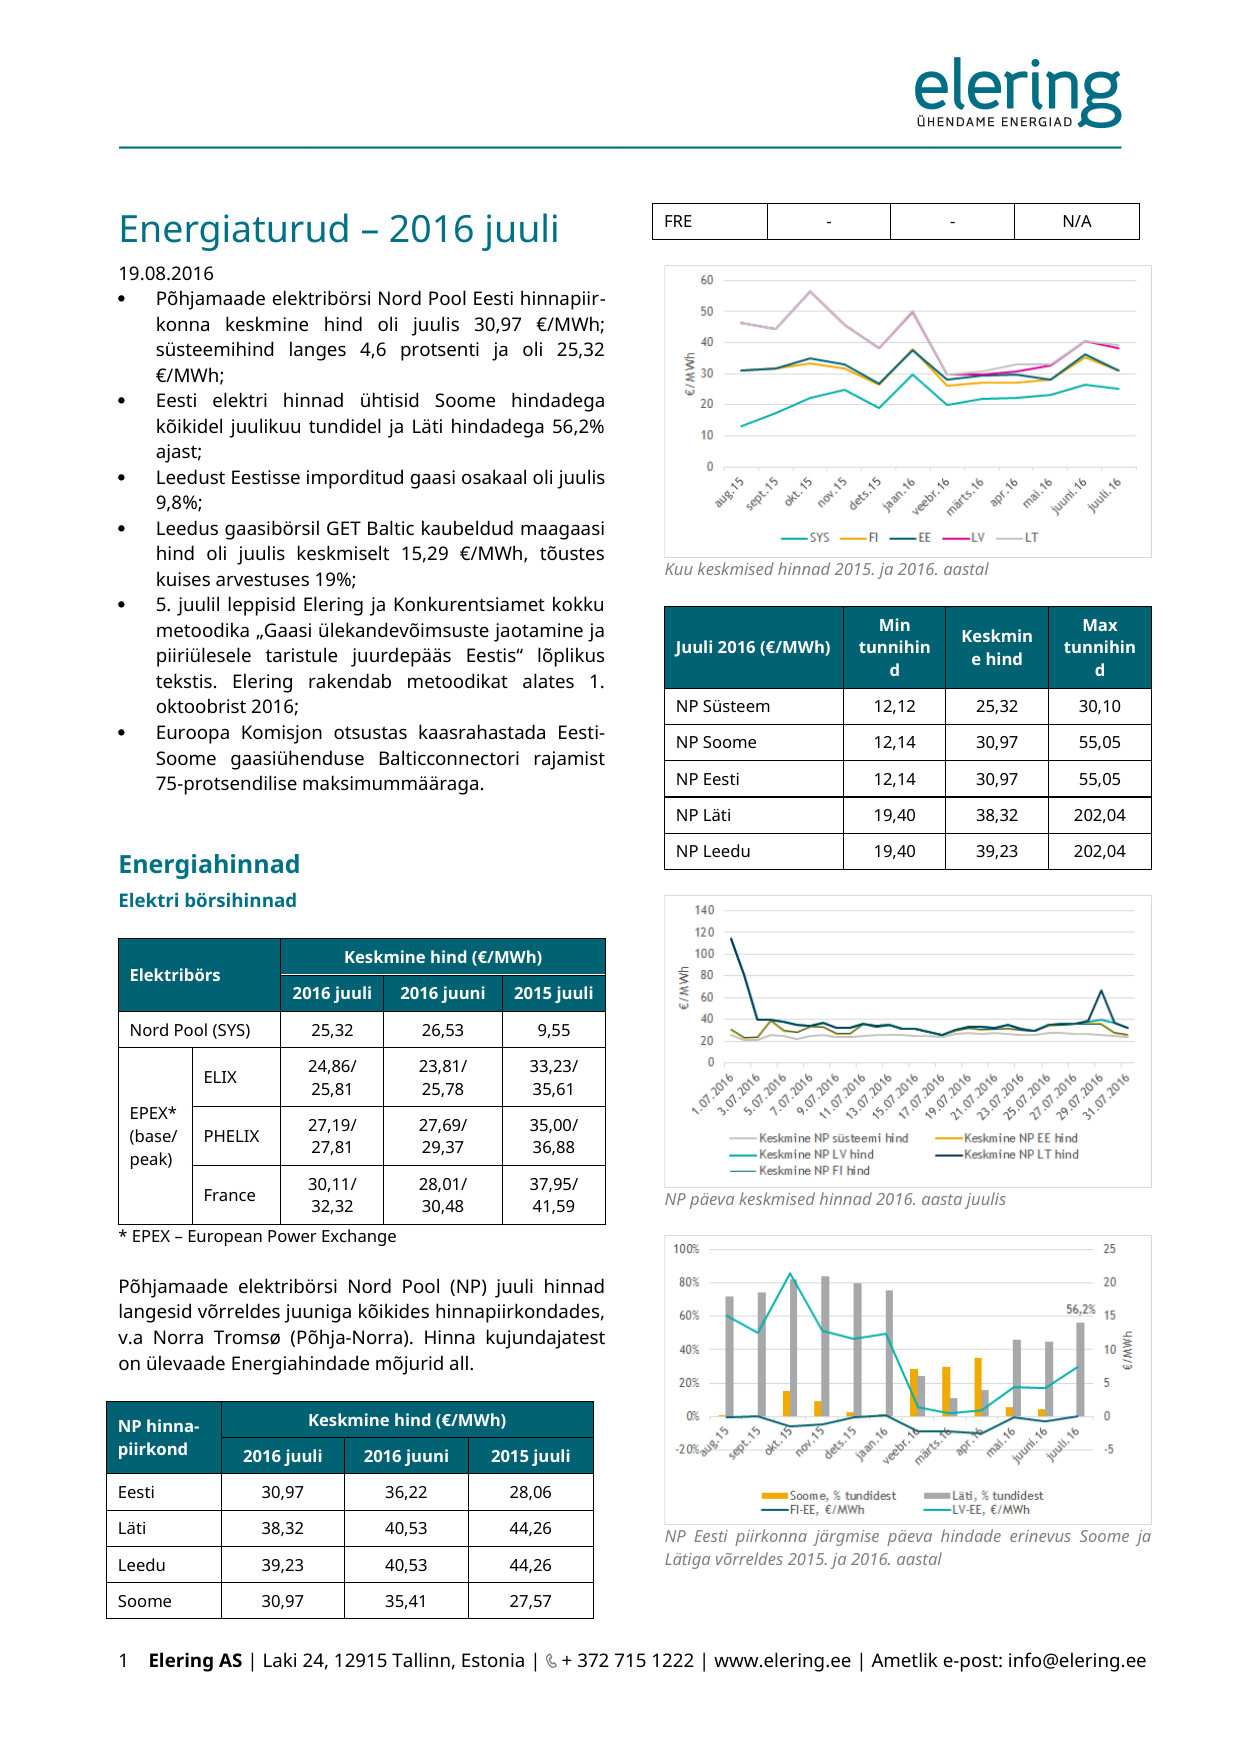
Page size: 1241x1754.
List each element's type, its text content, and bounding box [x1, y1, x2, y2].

table_cell NP Eesti [665, 761, 843, 796]
table_cell 30,10 [1049, 689, 1151, 724]
table_cell 25,32 [946, 689, 1048, 724]
list Euroopa Komisjon otsustas kaasrahastada Eesti-Soome gaasiühenduse Balticconnectori rajamist 75-protsendilise maksimummääraga. [118, 719, 605, 796]
table_header Keskmine hind (€/MWh) [281, 939, 605, 974]
list Leedus gaasibörsil GET Baltic kaubeldud maagaasi hind oli juulis keskmiselt 15,29 €/MWh, tõustes kuises arvestuses 19%; [118, 515, 605, 592]
list 5. juulil leppisid Elering ja Konkurentsiamet kokku metoodika „Gaasi ülekandevõimsuste jaotamine ja piiriülesele taristule juurdepääs Eestis“ lõplikus tekstis. Elering rakendab metoodikat alates 1. oktoobrist 2016; [118, 592, 605, 719]
table_cell Läti [107, 1511, 221, 1546]
text 19.08.2016 [118, 260, 605, 286]
text Elektri börsihinnad [118, 887, 605, 913]
table_cell 37,95/ 41,59 [503, 1166, 605, 1224]
table_cell 28,06 [469, 1474, 593, 1509]
table_cell 25,32 [281, 1012, 383, 1047]
table_header Keskmine hind [946, 607, 1048, 688]
table_header Min tunnihind [844, 607, 945, 688]
table_cell 9,55 [503, 1012, 605, 1047]
table_cell 202,04 [1049, 834, 1151, 869]
subtitle Energiaturud – 2016 juuli [118, 203, 605, 254]
table_cell 27,19/ 27,81 [281, 1107, 383, 1165]
table_cell PHELIX [193, 1107, 280, 1165]
picture [1, 0, 1239, 162]
table_cell 38,32 [946, 798, 1048, 833]
table_header Keskmine hind (€/MWh) [222, 1402, 593, 1437]
table_cell 19,40 [844, 834, 945, 869]
table_cell Nord Pool (SYS) [119, 1012, 280, 1047]
table_cell Soome [107, 1583, 221, 1618]
table_cell 30,97 [222, 1474, 344, 1509]
table_cell NP Läti [665, 798, 843, 833]
table_cell 30,97 [946, 761, 1048, 796]
picture [664, 265, 1152, 558]
list Põhjamaade elektribörsi Nord Pool Eesti hinnapiirkonna keskmine hind oli juulis 30,97 €/MWh; süsteemihind langes 4,6 protsenti ja oli 25,32 €/MWh; [118, 286, 605, 388]
table_cell 12,12 [844, 689, 945, 724]
table_cell 30,11/ 32,32 [281, 1166, 383, 1224]
table_cell 33,23/ 35,61 [503, 1048, 605, 1106]
table_cell N/A [1015, 204, 1139, 239]
table_cell 12,14 [844, 725, 945, 760]
table_cell 27,69/ 29,37 [384, 1107, 502, 1165]
picture [664, 1235, 1152, 1525]
table_cell NP Süsteem [665, 689, 843, 724]
table_header Max tunnihind [1049, 607, 1151, 688]
table_cell - [768, 204, 890, 239]
table_cell 40,53 [345, 1511, 468, 1546]
table_cell 2016 juuni [384, 976, 502, 1011]
table_cell 27,57 [469, 1583, 593, 1618]
table_cell 28,01/ 30,48 [384, 1166, 502, 1224]
table_cell ELIX [193, 1048, 280, 1106]
table_cell 24,86/ 25,81 [281, 1048, 383, 1106]
picture [664, 895, 1152, 1188]
list Leedust Eestisse imporditud gaasi osakaal oli juulis 9,8%; [118, 464, 605, 515]
text * EPEX – European Power Exchange [118, 1225, 605, 1248]
table_cell FRE [653, 204, 767, 239]
table_cell EPEX* (base/ peak) [119, 1048, 192, 1224]
table_cell - [891, 204, 1014, 239]
table_cell 44,26 [469, 1547, 593, 1582]
table_cell 19,40 [844, 798, 945, 833]
text NP päeva keskmised hinnad 2016. aasta juulis [664, 1188, 1152, 1210]
table_cell 40,53 [345, 1547, 468, 1582]
table_cell 35,41 [345, 1583, 468, 1618]
table_cell Leedu [107, 1547, 221, 1582]
table_cell 2016 juuli [281, 976, 383, 1011]
table_cell 30,97 [222, 1583, 344, 1618]
table_cell 38,32 [222, 1511, 344, 1546]
table_cell 35,00/ 36,88 [503, 1107, 605, 1165]
text Kuu keskmised hinnad 2015. ja 2016. aastal [664, 558, 1152, 580]
table_cell 2015 juuli [469, 1438, 593, 1473]
table_cell NP Leedu [665, 834, 843, 869]
table_cell 55,05 [1049, 761, 1151, 796]
table_cell Eesti [107, 1474, 221, 1509]
table_cell 202,04 [1049, 798, 1151, 833]
table_cell 55,05 [1049, 725, 1151, 760]
table_cell 26,53 [384, 1012, 502, 1047]
table_cell 23,81/ 25,78 [384, 1048, 502, 1106]
text NP Eesti piirkonna järgmise päeva hindade erinevus Soome ja Lätiga võrreldes 2015. ja 2016. aastal [664, 1525, 1152, 1570]
table_cell 2016 juuni [345, 1438, 468, 1473]
table_header NP hinnapiirkond [107, 1402, 221, 1473]
table_cell 39,23 [946, 834, 1048, 869]
table_cell 2015 juuli [503, 976, 605, 1011]
table_cell 12,14 [844, 761, 945, 796]
table_header Juuli 2016 (€/MWh) [665, 607, 843, 688]
subtitle Energiahinnad [118, 847, 605, 881]
table_cell NP Soome [665, 725, 843, 760]
table_cell 30,97 [946, 725, 1048, 760]
text Põhjamaade elektribörsi Nord Pool (NP) juuli hinnad langesid võrreldes juuniga kõikides hinnapiirkondades, v.a Norra Tromsø (Põhja-Norra). Hinna kujundajatest on ülevaade Energiahindade mõjurite all. [118, 1273, 605, 1375]
table_cell France [193, 1166, 280, 1224]
list Eesti elektri hinnad ühtisid Soome hindadega kõikidel juulikuu tundidel ja Läti hindadega 56,2% ajast; [118, 388, 605, 464]
table_header Elektribörs [119, 939, 280, 1011]
table_cell 36,22 [345, 1474, 468, 1509]
table_cell 2016 juuli [222, 1438, 344, 1473]
table_cell 44,26 [469, 1511, 593, 1546]
table_cell 39,23 [222, 1547, 344, 1582]
